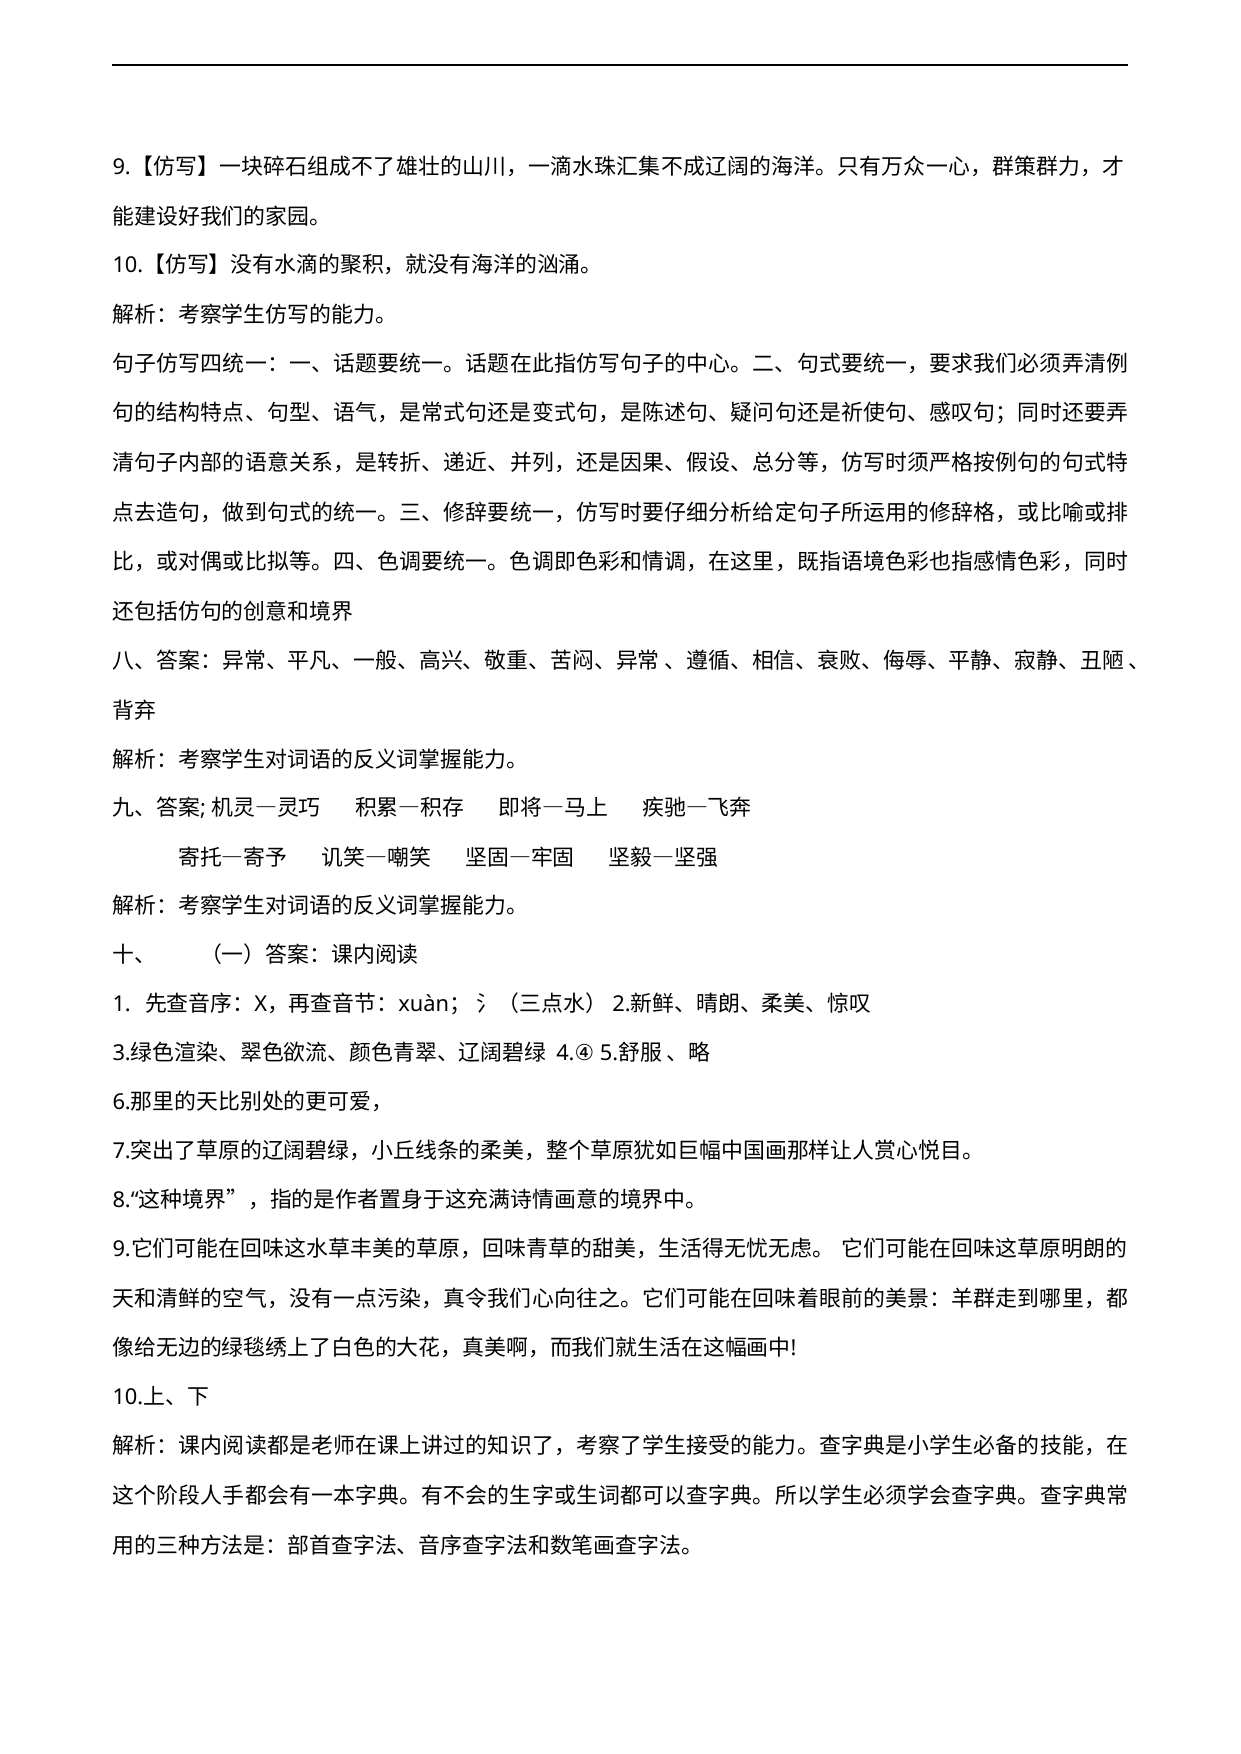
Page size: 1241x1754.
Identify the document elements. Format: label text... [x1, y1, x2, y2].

text 句子仿写四统一：一、话题要统一。话题在此指仿写句子的中心。二、句式要统一，要求我们必须弄清例句的结构特点、句型、语气，是常式句还是变式句，是陈述句、疑问句还是祈使句、感叹句；同时还要弄清句子内部的语意关系，是转折、递近、并列，还是因果、假设、总分等，仿写时须严格按例句的句式特点去造句，做到句式的统一。三、修辞要统一，仿写时要仔细分析给定句子所运用的修辞格，或比喻或排比，或对偶或比拟等。四、色调要统一。色调即色彩和情调，在这里，既指语境色彩也指感情色彩，同时还包括仿句的创意和境界 [112, 345, 1128, 626]
text 9.【仿写】一块碎石组成不了雄壮的山川，一滴水珠汇集不成辽阔的海洋。只有万众一心，群策群力，才能建设好我们的家园。 [112, 148, 1128, 231]
text 8.“这种境界”，指的是作者置身于这充满诗情画意的境界中。 [112, 1181, 1128, 1214]
text 10.【仿写】没有水滴的聚积，就没有海洋的汹涌。 [112, 247, 1128, 280]
text 解析：考察学生仿写的能力。 [112, 296, 1128, 329]
text 6.那里的天比别处的更可爱， [112, 1083, 1128, 1117]
text 9.它们可能在回味这水草丰美的草原，回味青草的甜美，生活得无忧无虑。 它们可能在回味这草原明朗的天和清鲜的空气，没有一点污染，真令我们心向往之。它们可能在回味着眼前的美景：羊群走到哪里，都像给无边的绿毯绣上了白色的大花，真美啊，而我们就生活在这幅画中! [112, 1230, 1128, 1363]
text 3.绿色渲染、翠色欲流、颜色青翠、辽阔碧绿 4.④ 5.舒服 、略 [112, 1034, 1128, 1068]
text 解析：课内阅读都是老师在课上讲过的知识了，考察了学生接受的能力。查字典是小学生必备的技能，在这个阶段人手都会有一本字典。有不会的生字或生词都可以查字典。所以学生必须学会查字典。查字典常用的三种方法是：部首查字法、音序查字法和数笔画查字法。 [112, 1428, 1128, 1560]
text 寄托—寄予 讥笑—嘲笑 坚固—牢固 坚毅—坚强 [112, 839, 1128, 872]
text 7.突出了草原的辽阔碧绿，小丘线条的柔美，整个草原犹如巨幅中国画那样让人赏心悦目。 [112, 1132, 1128, 1166]
text 九、答案; 机灵—灵巧 积累—积存 即将—马上 疾驰—飞奔 [112, 790, 1128, 823]
text 解析：考察学生对词语的反义词掌握能力。 [112, 741, 1128, 774]
text 解析：考察学生对词语的反义词掌握能力。 [112, 888, 1128, 921]
text 10.上、下 [112, 1379, 1128, 1412]
list （一）答案：课内阅读 [112, 937, 1128, 970]
text 八、答案：异常、平凡、一般、高兴、敬重、苦闷、异常 、遵循、相信、衰败、侮辱、平静、寂静、丑陋、背弃 [112, 642, 1128, 725]
list 先查音序：X，再查音节：xuàn； 氵（三点水） 2.新鲜、晴朗、柔美、惊叹 [112, 986, 1128, 1019]
